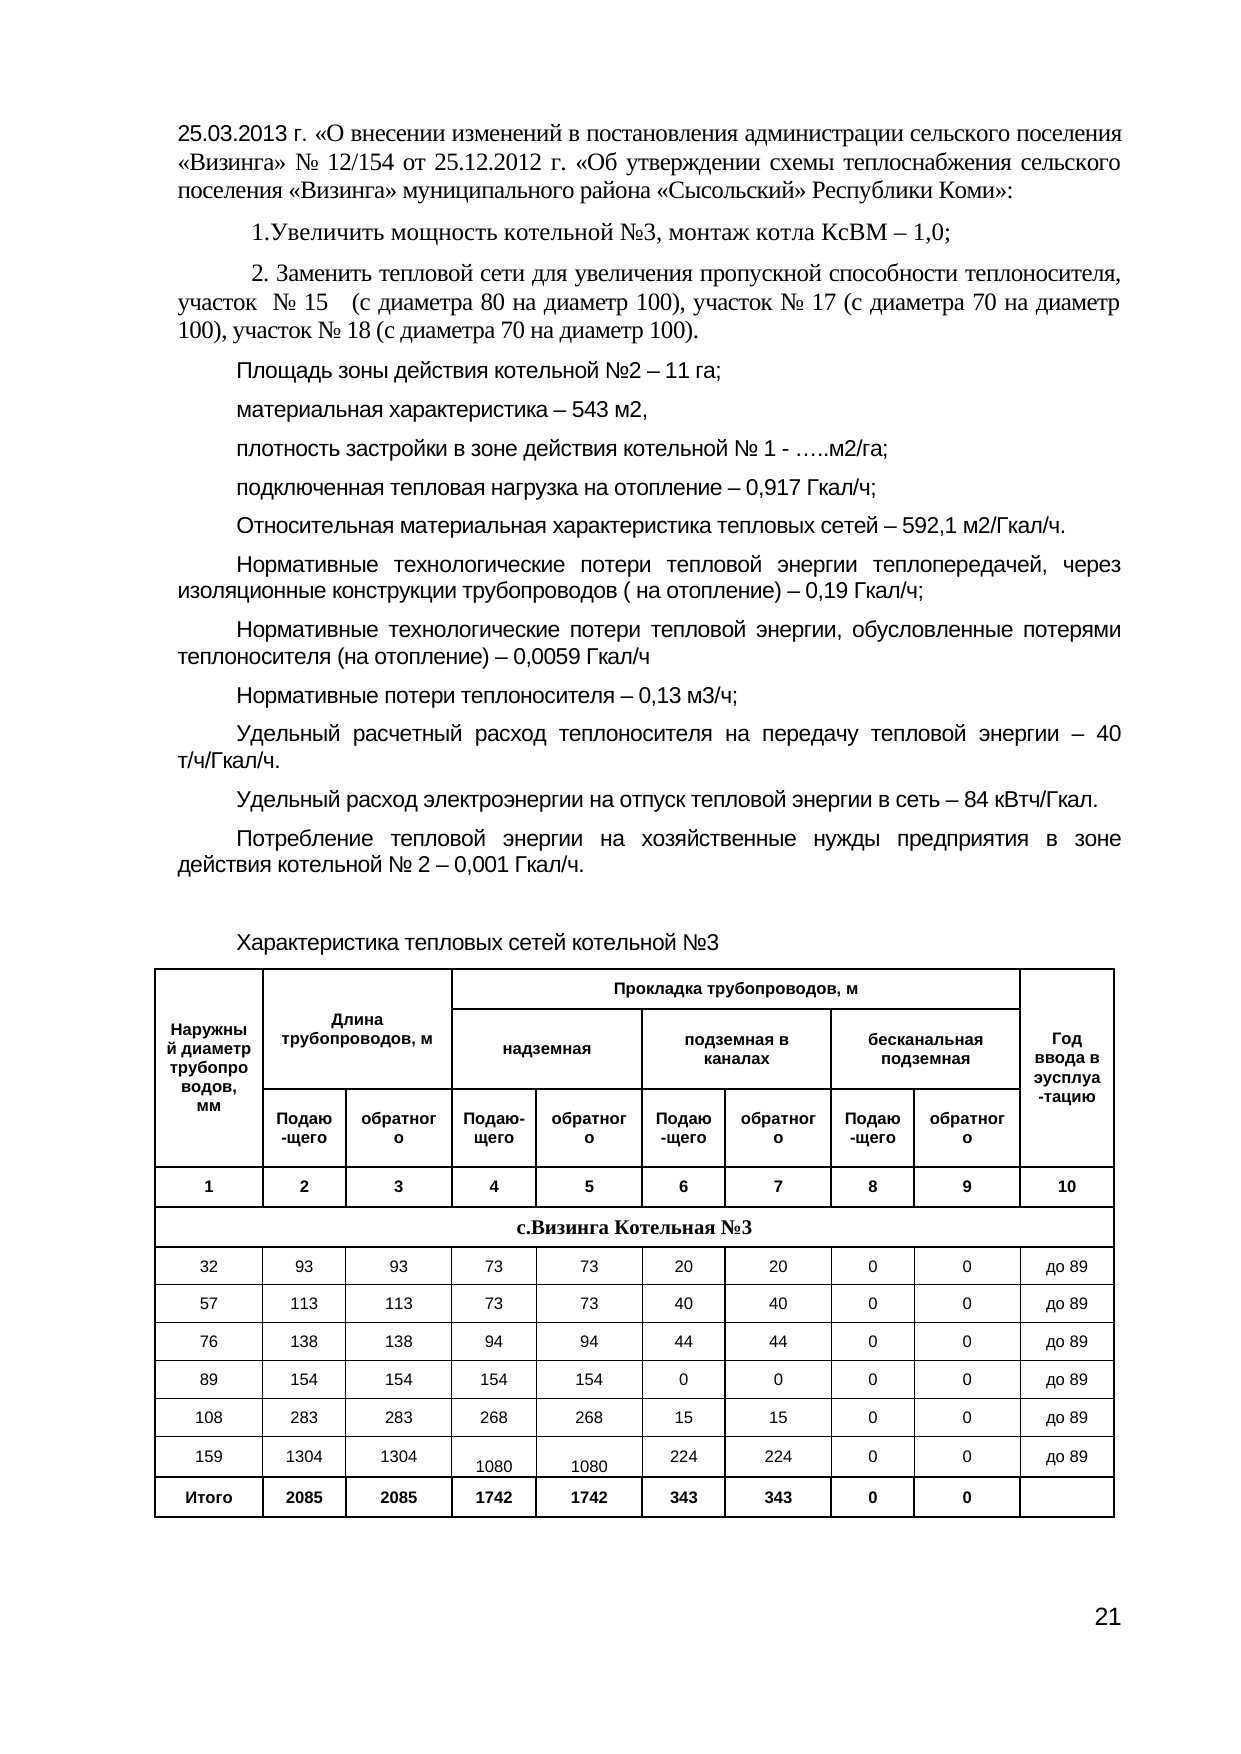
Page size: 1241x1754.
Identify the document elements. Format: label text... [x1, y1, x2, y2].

table_cell Подаю-щего [264, 1090, 345, 1166]
table_cell обратного [537, 1090, 641, 1166]
table_cell 2085 [264, 1478, 345, 1516]
text подключенная тепловая нагрузка на отопление – 0,917 Гкал/ч; [177, 473, 1122, 500]
table_cell 57 [156, 1285, 262, 1322]
table_cell 1080 [452, 1437, 536, 1476]
table_cell 2085 [347, 1478, 451, 1516]
table_cell 113 [346, 1285, 451, 1322]
text Нормативные технологические потери тепловой энергии, обусловленные потерями теплоносителя (на отопление) – 0,0059 Гкал/ч [177, 616, 1122, 669]
table_cell 7 [726, 1168, 830, 1206]
table_cell 0 [832, 1437, 914, 1476]
table_cell 343 [643, 1478, 724, 1516]
table_cell 5 [537, 1168, 641, 1206]
table_cell 224 [726, 1437, 831, 1476]
table_cell 4 [453, 1168, 535, 1206]
table_cell 73 [537, 1285, 642, 1322]
table_cell Подаю-щего [832, 1090, 913, 1166]
table_cell обратного [726, 1090, 830, 1166]
table_cell 0 [915, 1248, 1020, 1284]
table_cell 1 [156, 1168, 262, 1206]
table_cell 94 [537, 1323, 642, 1360]
table_cell 154 [346, 1361, 451, 1398]
table_cell 268 [537, 1399, 642, 1436]
table_header Длина трубопроводов, м [264, 970, 451, 1087]
table_cell 0 [915, 1478, 1019, 1516]
table_cell 0 [726, 1361, 831, 1398]
table_cell 108 [156, 1399, 262, 1436]
table_cell 93 [263, 1248, 345, 1284]
table_cell Подаю-щего [643, 1090, 724, 1166]
table_cell бесканальная подземная [832, 1010, 1019, 1087]
text 2. Заменить тепловой сети для увеличения пропускной способности теплоносителя, участок № 15 (с диаметра 80 на диаметр 100), участок № 17 (с диаметра 70 на диаметр 100), участок № 18 (с диаметра 70 на диаметр 100). [177, 258, 1122, 344]
table_cell 6 [643, 1168, 724, 1206]
table_cell надземная [453, 1010, 641, 1087]
table_cell 20 [643, 1248, 724, 1284]
table_cell 94 [452, 1323, 536, 1360]
table_cell 0 [832, 1248, 914, 1284]
table_cell Итого [156, 1478, 262, 1516]
table_cell 1304 [263, 1437, 345, 1476]
table_cell до 89 [1021, 1437, 1113, 1476]
table_cell до 89 [1021, 1361, 1113, 1398]
table_cell 15 [726, 1399, 831, 1436]
table_cell Подаю-щего [453, 1090, 535, 1166]
table_cell 224 [643, 1437, 724, 1476]
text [177, 118, 1122, 204]
table_cell 89 [156, 1361, 262, 1398]
table_cell 0 [915, 1437, 1020, 1476]
text Нормативные технологические потери тепловой энергии теплопередачей, через изоляционные конструкции трубопроводов ( на отопление) – 0,19 Гкал/ч; [177, 551, 1122, 604]
table_cell обратного [347, 1090, 451, 1166]
table_cell 113 [263, 1285, 345, 1322]
text плотность застройки в зоне действия котельной № 1 - …..м2/га; [177, 434, 1122, 461]
table_cell 2 [264, 1168, 345, 1206]
table_cell 0 [915, 1399, 1020, 1436]
table_cell 40 [726, 1285, 831, 1322]
table_cell 73 [537, 1248, 642, 1284]
table_cell 154 [263, 1361, 345, 1398]
table_cell обратного [915, 1090, 1019, 1166]
table_cell 40 [643, 1285, 724, 1322]
table_cell 0 [915, 1285, 1020, 1322]
table_cell 343 [726, 1478, 830, 1516]
table_cell 44 [726, 1323, 831, 1360]
table_cell подземная в каналах [643, 1010, 830, 1087]
text Площадь зоны действия котельной №2 – 11 га; [177, 357, 1122, 383]
text Нормативные потери теплоносителя – 0,13 м3/ч; [177, 682, 1122, 708]
table_header Прокладка трубопроводов, м [453, 970, 1019, 1008]
table_cell 154 [452, 1361, 536, 1398]
table_cell 283 [263, 1399, 345, 1436]
table_cell 159 [156, 1437, 262, 1476]
table_cell 9 [915, 1168, 1019, 1206]
table_cell 20 [726, 1248, 831, 1284]
table_header Год ввода в эусплуа-тацию [1021, 970, 1113, 1166]
table_cell 283 [346, 1399, 451, 1436]
text Потребление тепловой энергии на хозяйственные нужды предприятия в зоне действия котельной № 2 – 0,001 Гкал/ч. [177, 824, 1122, 877]
table_cell до 89 [1021, 1323, 1113, 1360]
table_cell 15 [643, 1399, 724, 1436]
table_cell 0 [915, 1361, 1020, 1398]
table_cell до 89 [1021, 1248, 1113, 1284]
text материальная характеристика – 543 м2, [177, 396, 1122, 422]
text Относительная материальная характеристика тепловых сетей – 592,1 м2/Гкал/ч. [177, 512, 1122, 539]
table_cell 154 [537, 1361, 642, 1398]
table_cell 0 [832, 1323, 914, 1360]
table_cell 1742 [453, 1478, 535, 1516]
table_cell 0 [832, 1285, 914, 1322]
table_cell [1021, 1478, 1113, 1516]
text Удельный расчетный расход теплоносителя на передачу тепловой энергии – 40 т/ч/Гкал/ч. [177, 720, 1122, 773]
table_cell 1304 [346, 1437, 451, 1476]
table_cell 0 [832, 1361, 914, 1398]
table_cell 73 [452, 1248, 536, 1284]
table_cell 1742 [537, 1478, 641, 1516]
table_header Наружный диаметр трубопро водов, мм [156, 970, 262, 1166]
table_cell 268 [452, 1399, 536, 1436]
table_cell 10 [1021, 1168, 1113, 1206]
table_cell 0 [643, 1361, 724, 1398]
text Характеристика тепловых сетей котельной №3 [177, 928, 1122, 955]
table_cell 138 [263, 1323, 345, 1360]
table_cell 0 [832, 1399, 914, 1436]
table_cell 73 [452, 1285, 536, 1322]
table_cell 8 [832, 1168, 913, 1206]
table_cell 0 [832, 1478, 913, 1516]
table_cell 32 [156, 1248, 262, 1284]
table_cell 0 [915, 1323, 1020, 1360]
table_cell 1080 [537, 1437, 642, 1476]
table_cell 44 [643, 1323, 724, 1360]
table_cell до 89 [1021, 1285, 1113, 1322]
text 1.Увеличить мощность котельной №3, монтаж котла КсВМ – 1,0; [177, 217, 1122, 246]
table_cell до 89 [1021, 1399, 1113, 1436]
table_cell 138 [346, 1323, 451, 1360]
table_cell 76 [156, 1323, 262, 1360]
table_cell с.Визинга Котельная №3 [156, 1208, 1113, 1246]
table_cell 3 [347, 1168, 451, 1206]
text Удельный расход электроэнергии на отпуск тепловой энергии в сеть – 84 кВтч/Гкал. [177, 786, 1122, 812]
table_cell 93 [346, 1248, 451, 1284]
